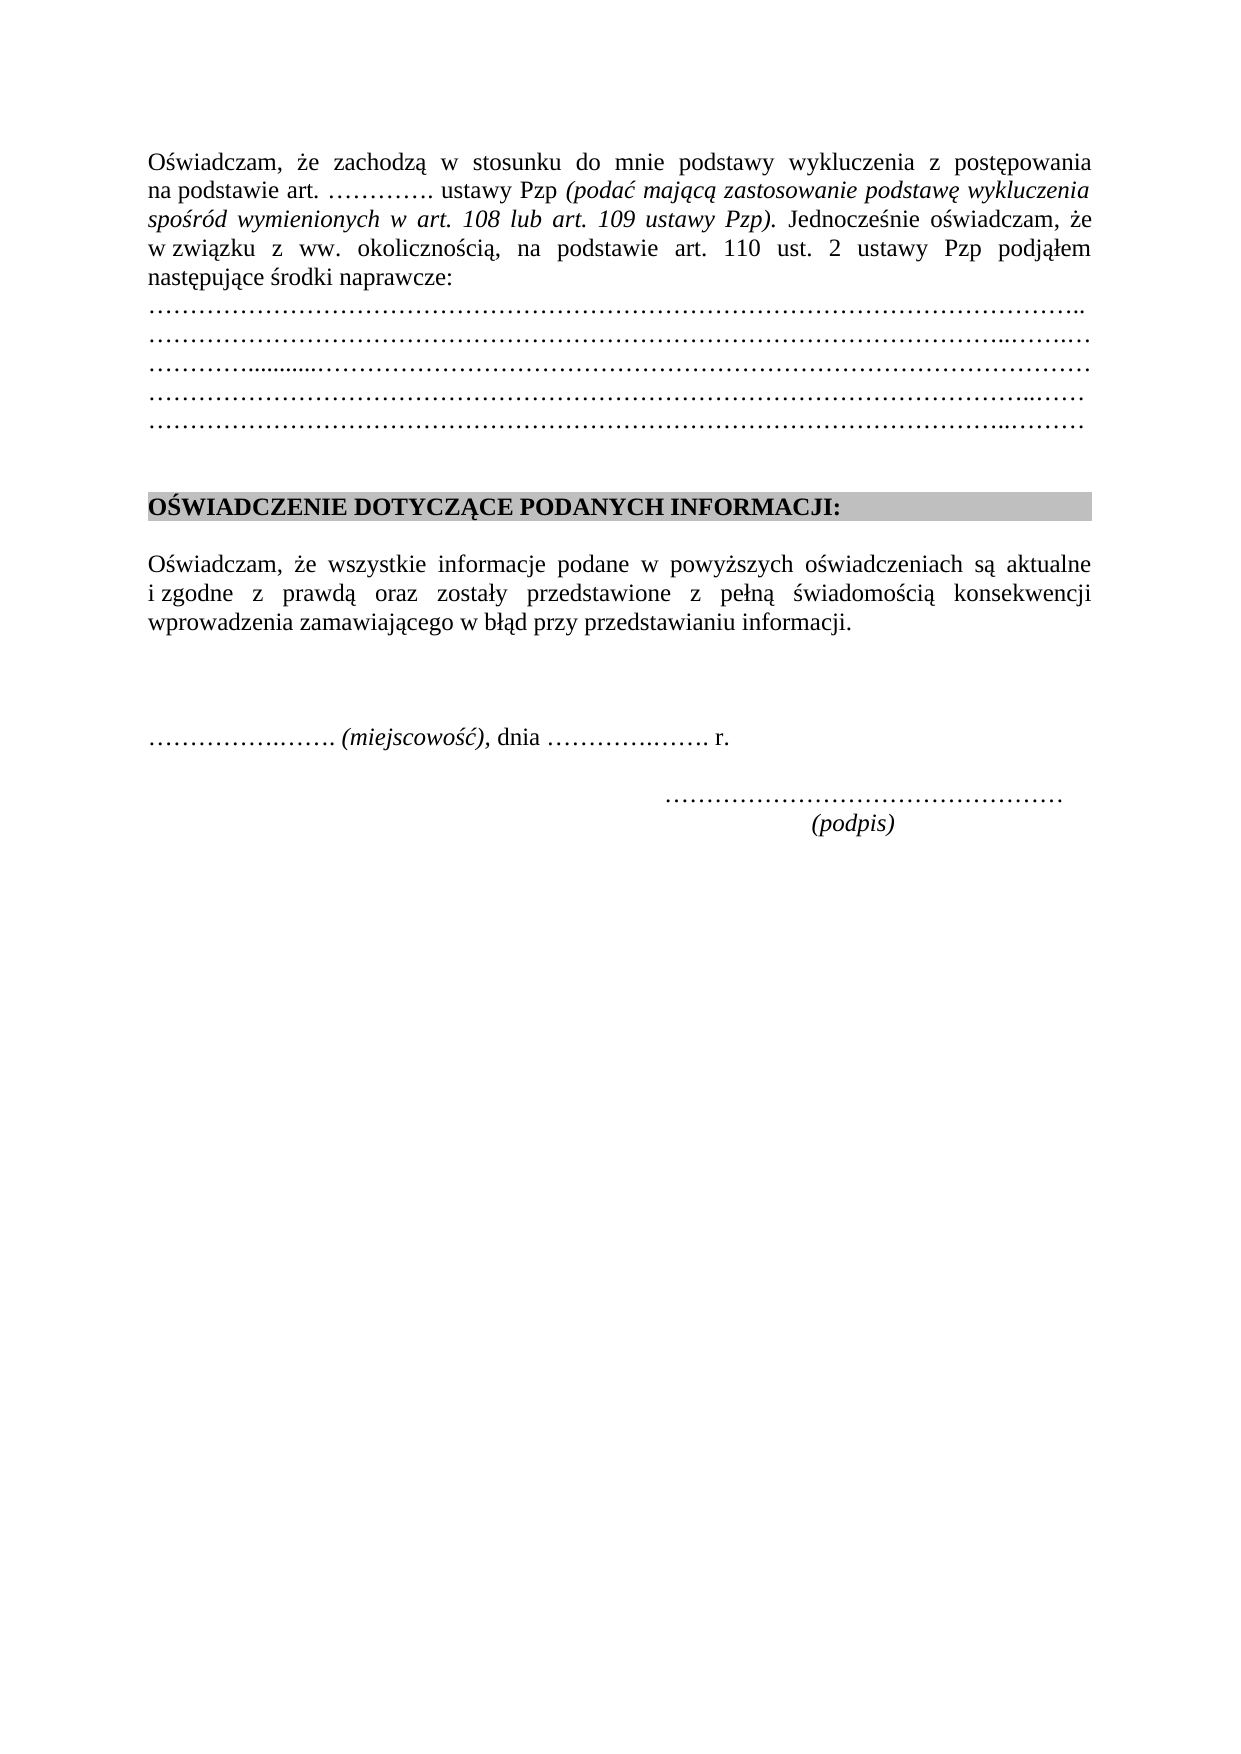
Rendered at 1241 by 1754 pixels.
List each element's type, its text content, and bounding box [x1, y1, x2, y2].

text OŚWIADCZENIE DOTYCZĄCE PODANYCH INFORMACJI: [148, 492, 1092, 521]
text …………………………………………………………………………………………..……… [148, 406, 1092, 434]
text Oświadczam, że wszystkie informacje podane w powyższych oświadczeniach są aktualne i zgodne z prawdą oraz zostały przedstawione z pełną świadomością konsekwencji wprowadzenia zamawiającego w błąd przy przedstawianiu informacji. [148, 549, 1092, 636]
text ……………………………………………………………………………………………..…… [148, 377, 1092, 406]
text ………………………………………………………………………………………………….. [148, 291, 1092, 319]
text …………….……. (miejscowość), dnia ………….……. r. [148, 722, 1092, 751]
text (podpis) [738, 808, 1092, 837]
text …………………………………………………………………………………………..…….… [148, 319, 1092, 348]
text …………...........………………………………………………………………………………… [148, 348, 1092, 377]
text ………………………………………… [148, 779, 1092, 808]
text Oświadczam, że zachodzą w stosunku do mnie podstawy wykluczenia z postępowania na podstawie art. …………. ustawy Pzp (podać mającą zastosowanie podstawę wykluczenia spośród wymienionych w art. 108 lub art. 109 ustawy Pzp). Jednocześnie oświadczam, że w związku z ww. okolicznością, na podstawie art. 110 ust. 2 ustawy Pzp podjąłem następujące środki naprawcze: [148, 147, 1092, 291]
